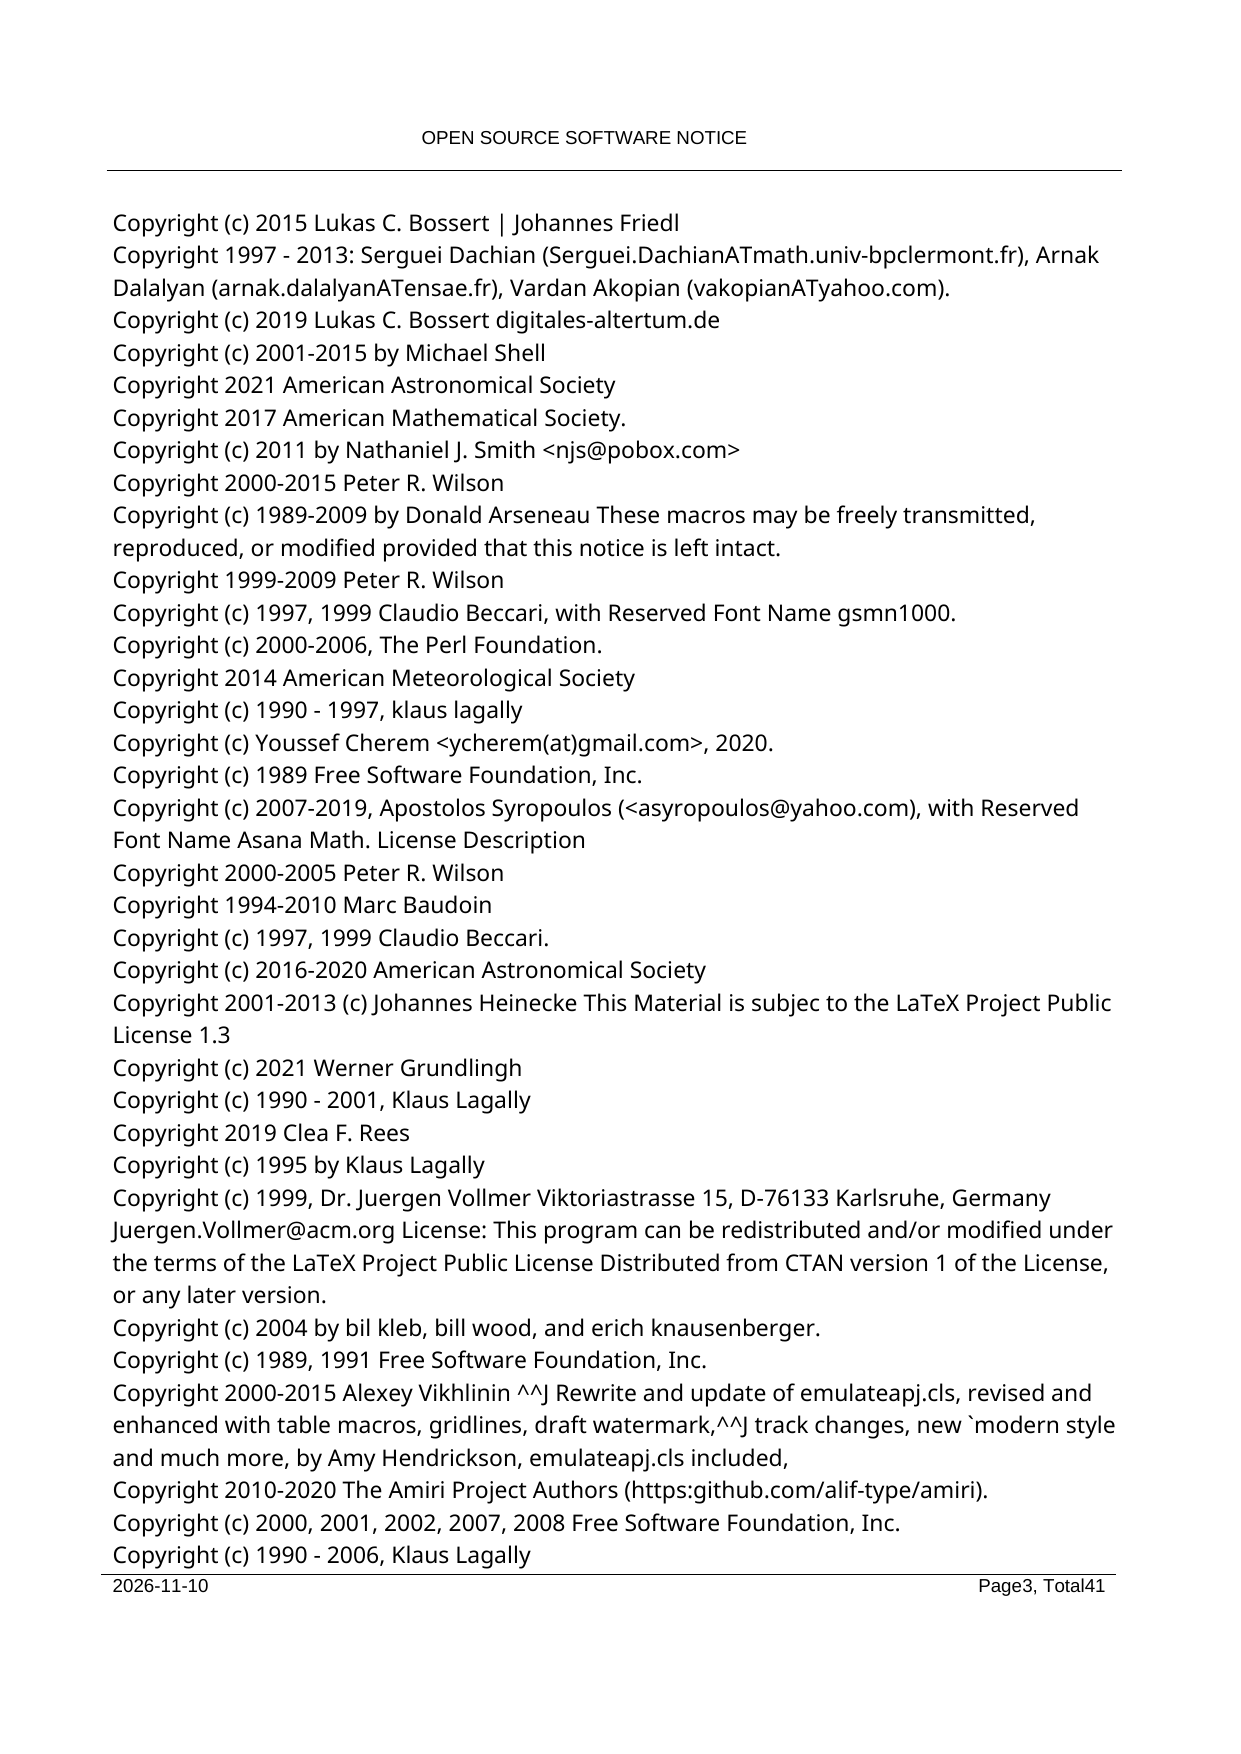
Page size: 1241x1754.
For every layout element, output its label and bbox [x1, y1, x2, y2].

text [112, 206, 1128, 1571]
